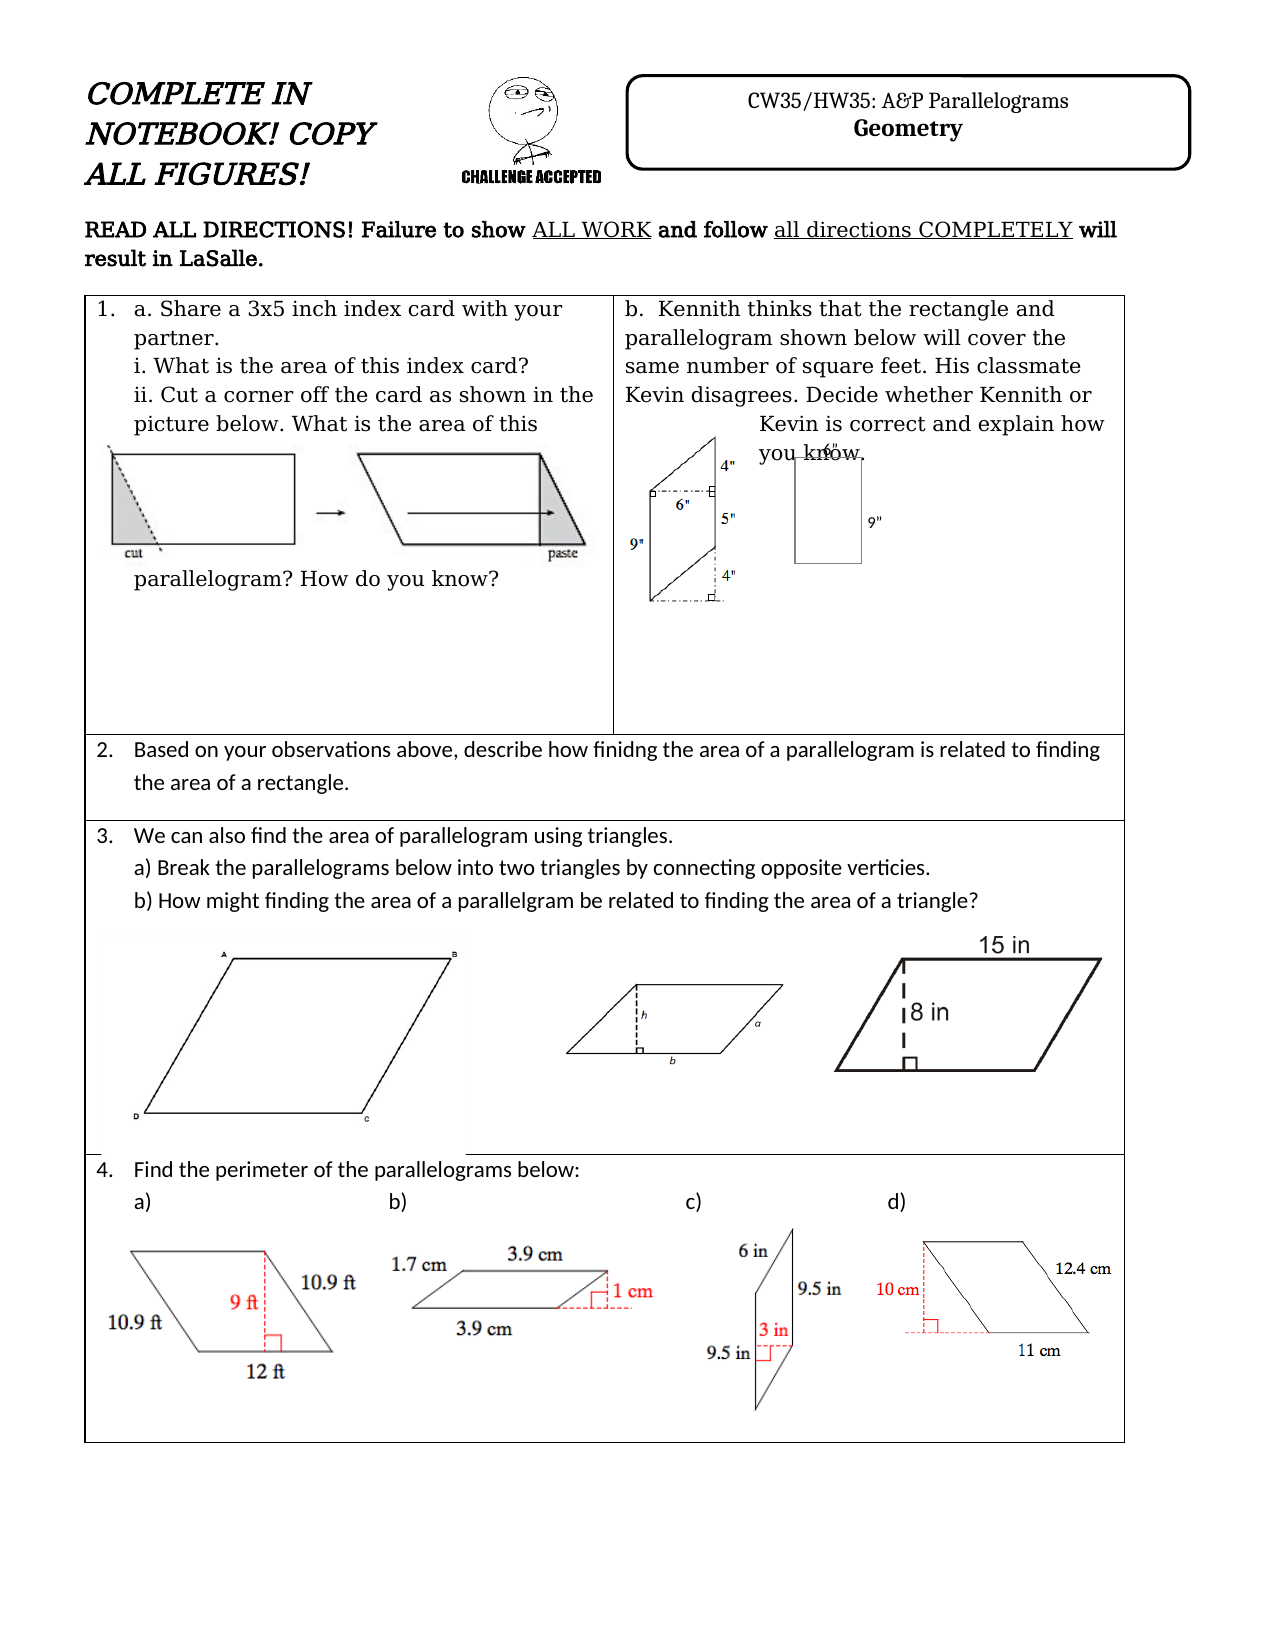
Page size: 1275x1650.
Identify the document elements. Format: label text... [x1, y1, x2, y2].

table_header b. Kennith thinks that the rectangle and parallelogram shown below will cover the same number of square feet. His classmate Kevin disagrees. Decide whether Kennith or Kevin is correct and explain how you know. [614, 296, 1124, 734]
table_cell Find the perimeter of the parallelograms below: a) b) c) d) [86, 1155, 1124, 1442]
text READ ALL DIRECTIONS! Failure to show ALL WORK and follow all directions COMPLETELY will result in LaSalle. [84, 216, 1125, 270]
picture [833, 936, 1103, 1072]
picture [101, 1232, 371, 1388]
picture [627, 426, 740, 608]
table_header a. Share a 3x5 inch index card with your partner. i. What is the area of this index card? ii. Cut a corner off the card as shown in the picture below. What is the area of this parallelogram? How do you know? [86, 296, 613, 734]
picture [101, 935, 466, 1155]
picture [382, 1232, 682, 1341]
picture [700, 1219, 847, 1417]
picture [439, 75, 618, 187]
text COMPLETE IN NOTEBOOK! COPY ALL FIGURES! [84, 75, 1125, 190]
picture [102, 444, 609, 567]
table_cell Based on your observations above, describe how finidng the area of a parallelogram is related to finding the area of a rectangle. [86, 735, 1124, 820]
table_cell We can also find the area of parallelogram using triangles. a) Break the parallelograms below into two triangles by connecting opposite verticies. b) How might finding the area of a parallelgram be related to finding the area of a triangle? [86, 821, 1124, 1154]
picture [533, 954, 819, 1074]
picture [868, 1233, 1124, 1366]
